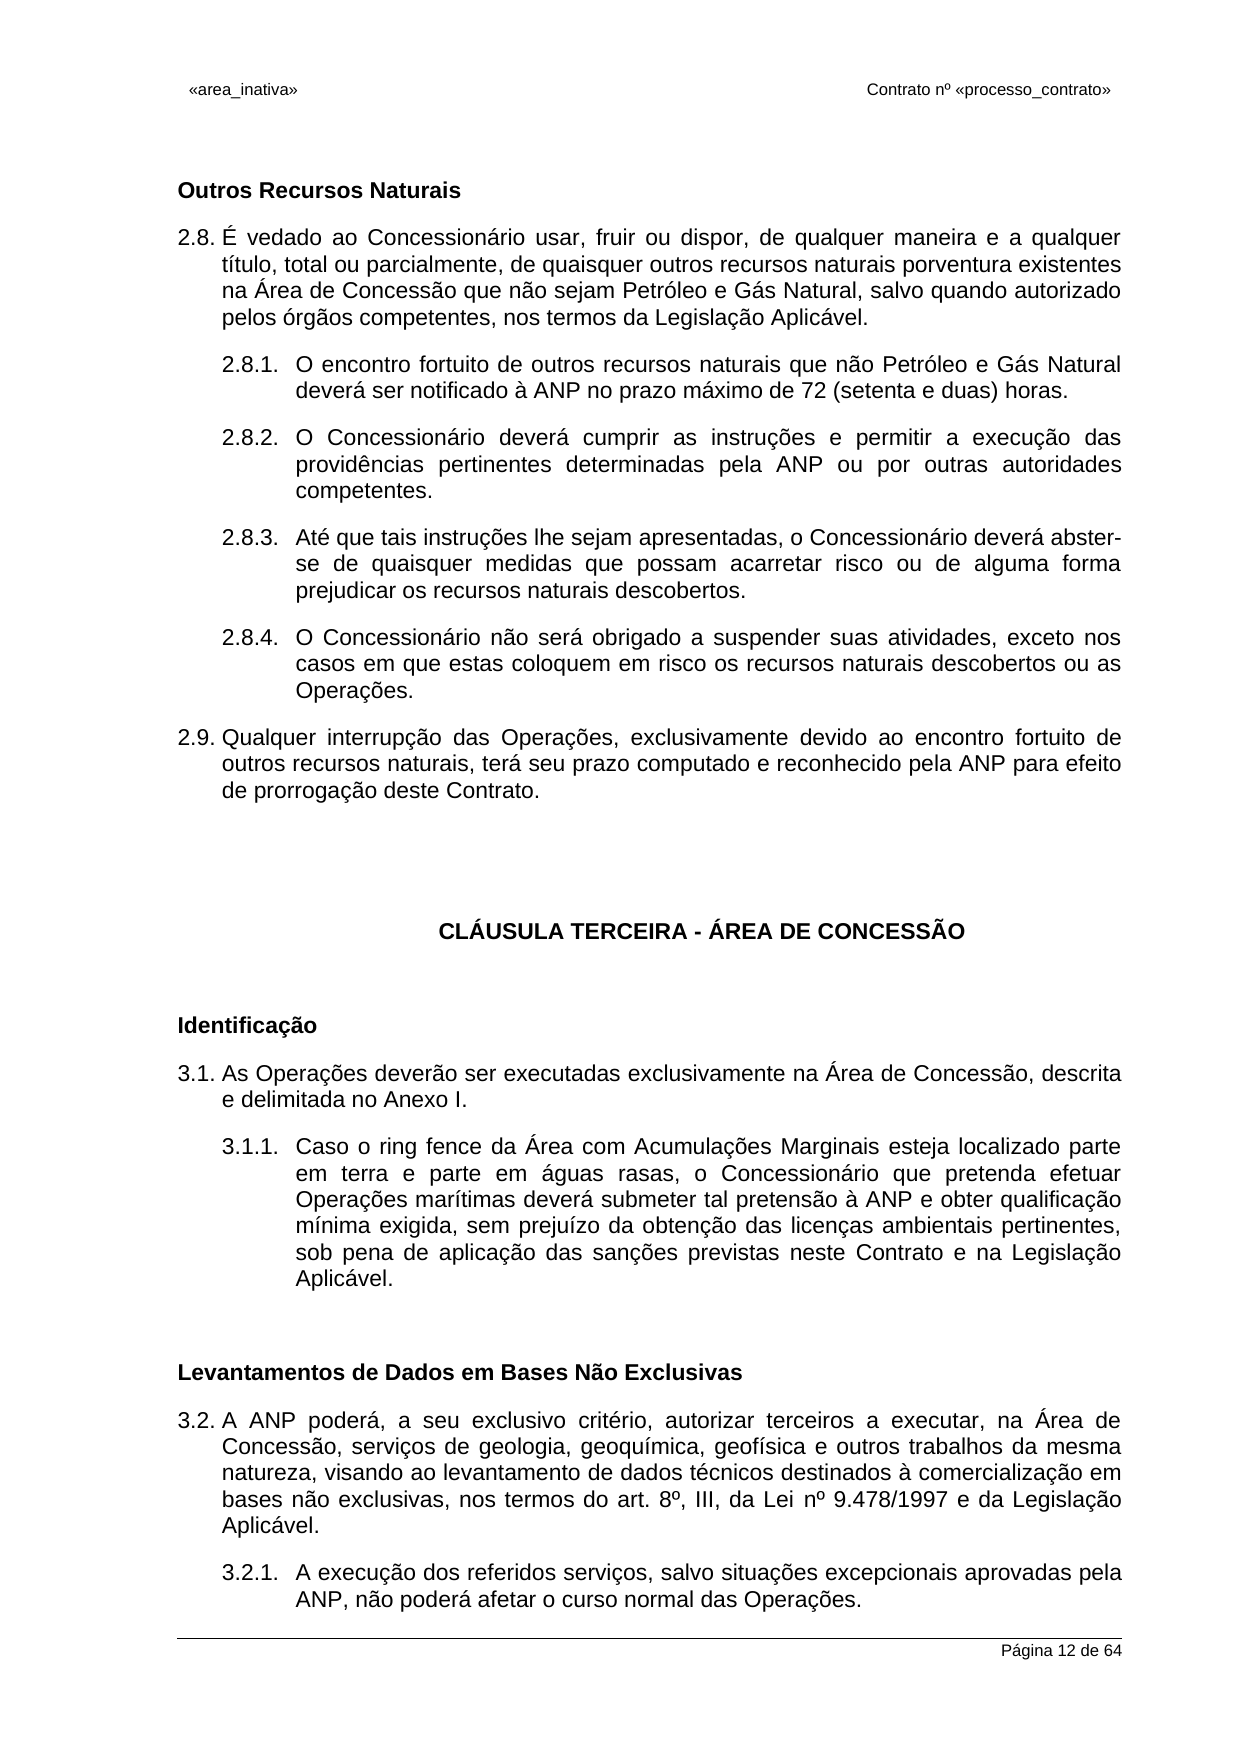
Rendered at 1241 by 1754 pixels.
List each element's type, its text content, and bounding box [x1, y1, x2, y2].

text É vedado ao Concessionário usar, fruir ou dispor, de qualquer maneira e a qualquer título, total ou parcialmente, de quaisquer outros recursos naturais porventura existentes na Área de Concessão que não sejam Petróleo e Gás Natural, salvo quando autorizado pelos órgãos competentes, nos termos da Legislação Aplicável. [177, 224, 1122, 330]
text CLÁUSULA TERCEIRA - ÁREA DE CONCESSÃO [211, 918, 1122, 944]
text Até que tais instruções lhe sejam apresentadas, o Concessionário deverá abster-se de quaisquer medidas que possam acarretar risco ou de alguma forma prejudicar os recursos naturais descobertos. [222, 524, 1122, 603]
text Outros Recursos Naturais [177, 177, 1122, 203]
text Identificação [177, 1012, 1122, 1039]
text Qualquer interrupção das Operações, exclusivamente devido ao encontro fortuito de outros recursos naturais, terá seu prazo computado e reconhecido pela ANP para efeito de prorrogação deste Contrato. [177, 724, 1122, 803]
text Caso o ring fence da Área com Acumulações Marginais esteja localizado parte em terra e parte em águas rasas, o Concessionário que pretenda efetuar Operações marítimas deverá submeter tal pretensão à ANP e obter qualificação mínima exigida, sem prejuízo da obtenção das licenças ambientais pertinentes, sob pena de aplicação das sanções previstas neste Contrato e na Legislação Aplicável. [222, 1133, 1122, 1291]
text A ANP poderá, a seu exclusivo critério, autorizar terceiros a executar, na Área de Concessão, serviços de geologia, geoquímica, geofísica e outros trabalhos da mesma natureza, visando ao levantamento de dados técnicos destinados à comercialização em bases não exclusivas, nos termos do art. 8º, III, da Lei nº 9.478/1997 e da Legislação Aplicável. [177, 1407, 1122, 1538]
text A execução dos referidos serviços, salvo situações excepcionais aprovadas pela ANP, não poderá afetar o curso normal das Operações. [222, 1559, 1122, 1612]
text As Operações deverão ser executadas exclusivamente na Área de Concessão, descrita e delimitada no Anexo I. [177, 1060, 1122, 1112]
text O Concessionário não será obrigado a suspender suas atividades, exceto nos casos em que estas coloquem em risco os recursos naturais descobertos ou as Operações. [222, 624, 1122, 703]
text O Concessionário deverá cumprir as instruções e permitir a execução das providências pertinentes determinadas pela ANP ou por outras autoridades competentes. [222, 424, 1122, 503]
text Levantamentos de Dados em Bases Não Exclusivas [177, 1359, 1122, 1386]
text O encontro fortuito de outros recursos naturais que não Petróleo e Gás Natural deverá ser notificado à ANP no prazo máximo de 72 (setenta e duas) horas. [222, 351, 1122, 403]
